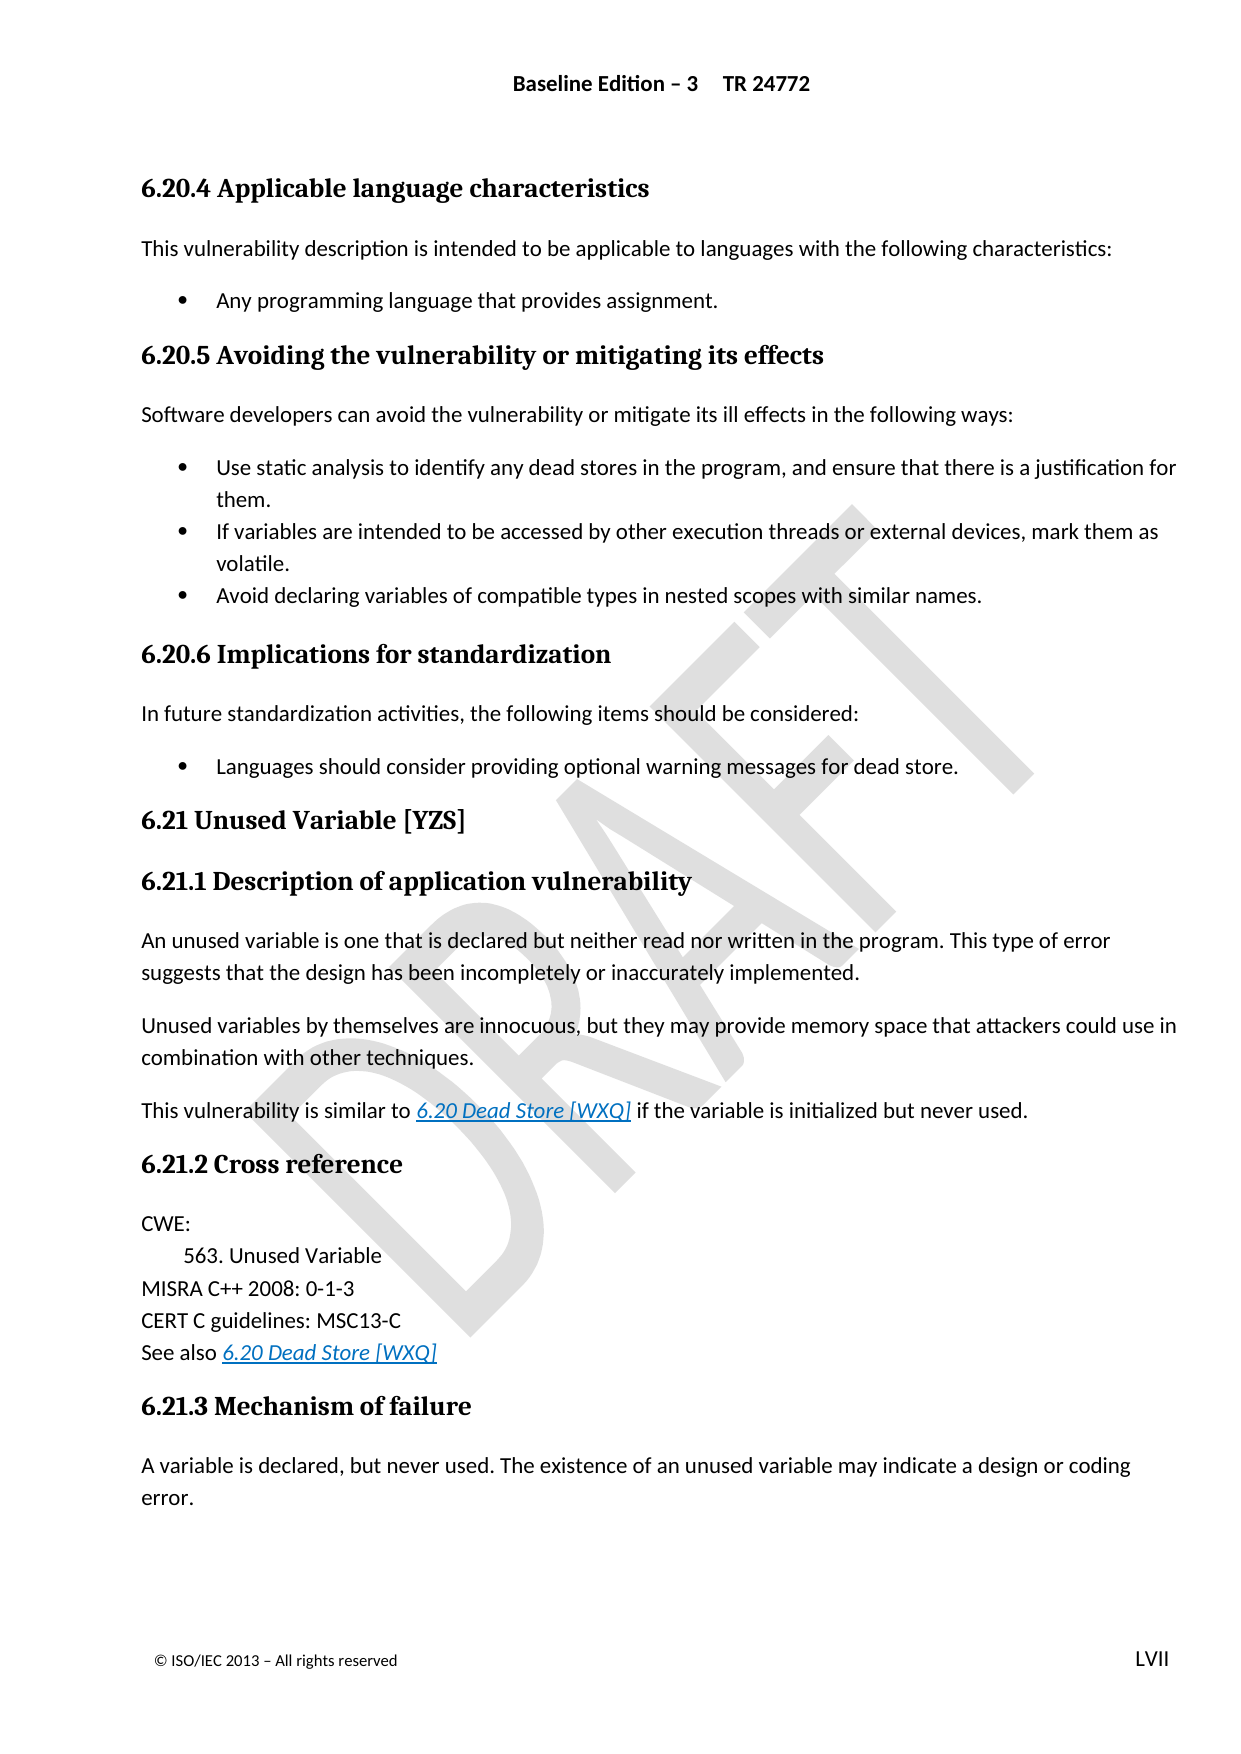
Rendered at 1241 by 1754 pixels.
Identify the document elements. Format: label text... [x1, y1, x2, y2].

subtitle 6.21.1 Description of application vulnerability [141, 866, 1182, 897]
subtitle 6.20.6 Implications for standardization [141, 639, 1182, 670]
text See also 6.20 Dead Store [WXQ] [141, 1338, 1182, 1366]
list If variables are intended to be accessed by other execution threads or external devices, mark them as volatile. [178, 517, 1182, 577]
subtitle 6.21.3 Mechanism of failure [141, 1391, 1182, 1422]
text CERT C guidelines: MSC13-C [141, 1306, 1182, 1334]
text 563. Unused Variable [183, 1241, 1182, 1269]
text Software developers can avoid the vulnerability or mitigate its ill effects in the following ways: [141, 400, 1182, 428]
text A variable is declared, but never used. The existence of an unused variable may indicate a design or coding error. [141, 1451, 1182, 1511]
text MISRA C++ 2008: 0-1-3 [141, 1274, 1182, 1302]
text CWE: [141, 1209, 1182, 1237]
subtitle 6.20.5 Avoiding the vulnerability or mitigating its effects [141, 340, 1182, 371]
list Avoid declaring variables of compatible types in nested scopes with similar names. [178, 582, 1182, 609]
text This vulnerability description is intended to be applicable to languages with the following characteristics: [141, 234, 1182, 262]
subtitle 6.20.4 Applicable language characteristics [141, 173, 1182, 205]
subtitle 6.21 Unused Variable [YZS] [141, 805, 1182, 836]
subtitle 6.21.2 Cross reference [141, 1149, 1182, 1180]
text An unused variable is one that is declared but neither read nor written in the program. This type of error suggests that the design has been incompletely or inaccurately implemented. [141, 926, 1182, 986]
list Any programming language that provides assignment. [178, 287, 1182, 315]
list Languages should consider providing optional warning messages for dead store. [178, 752, 1182, 780]
text This vulnerability is similar to 6.20 Dead Store [WXQ] if the variable is initialized but never used. [141, 1096, 1182, 1124]
list Use static analysis to identify any dead stores in the program, and ensure that there is a justification for them. [178, 453, 1182, 513]
text Unused variables by themselves are innocuous, but they may provide memory space that attackers could use in combination with other techniques. [141, 1011, 1182, 1071]
text In future standardization activities, the following items should be considered: [141, 699, 1182, 727]
